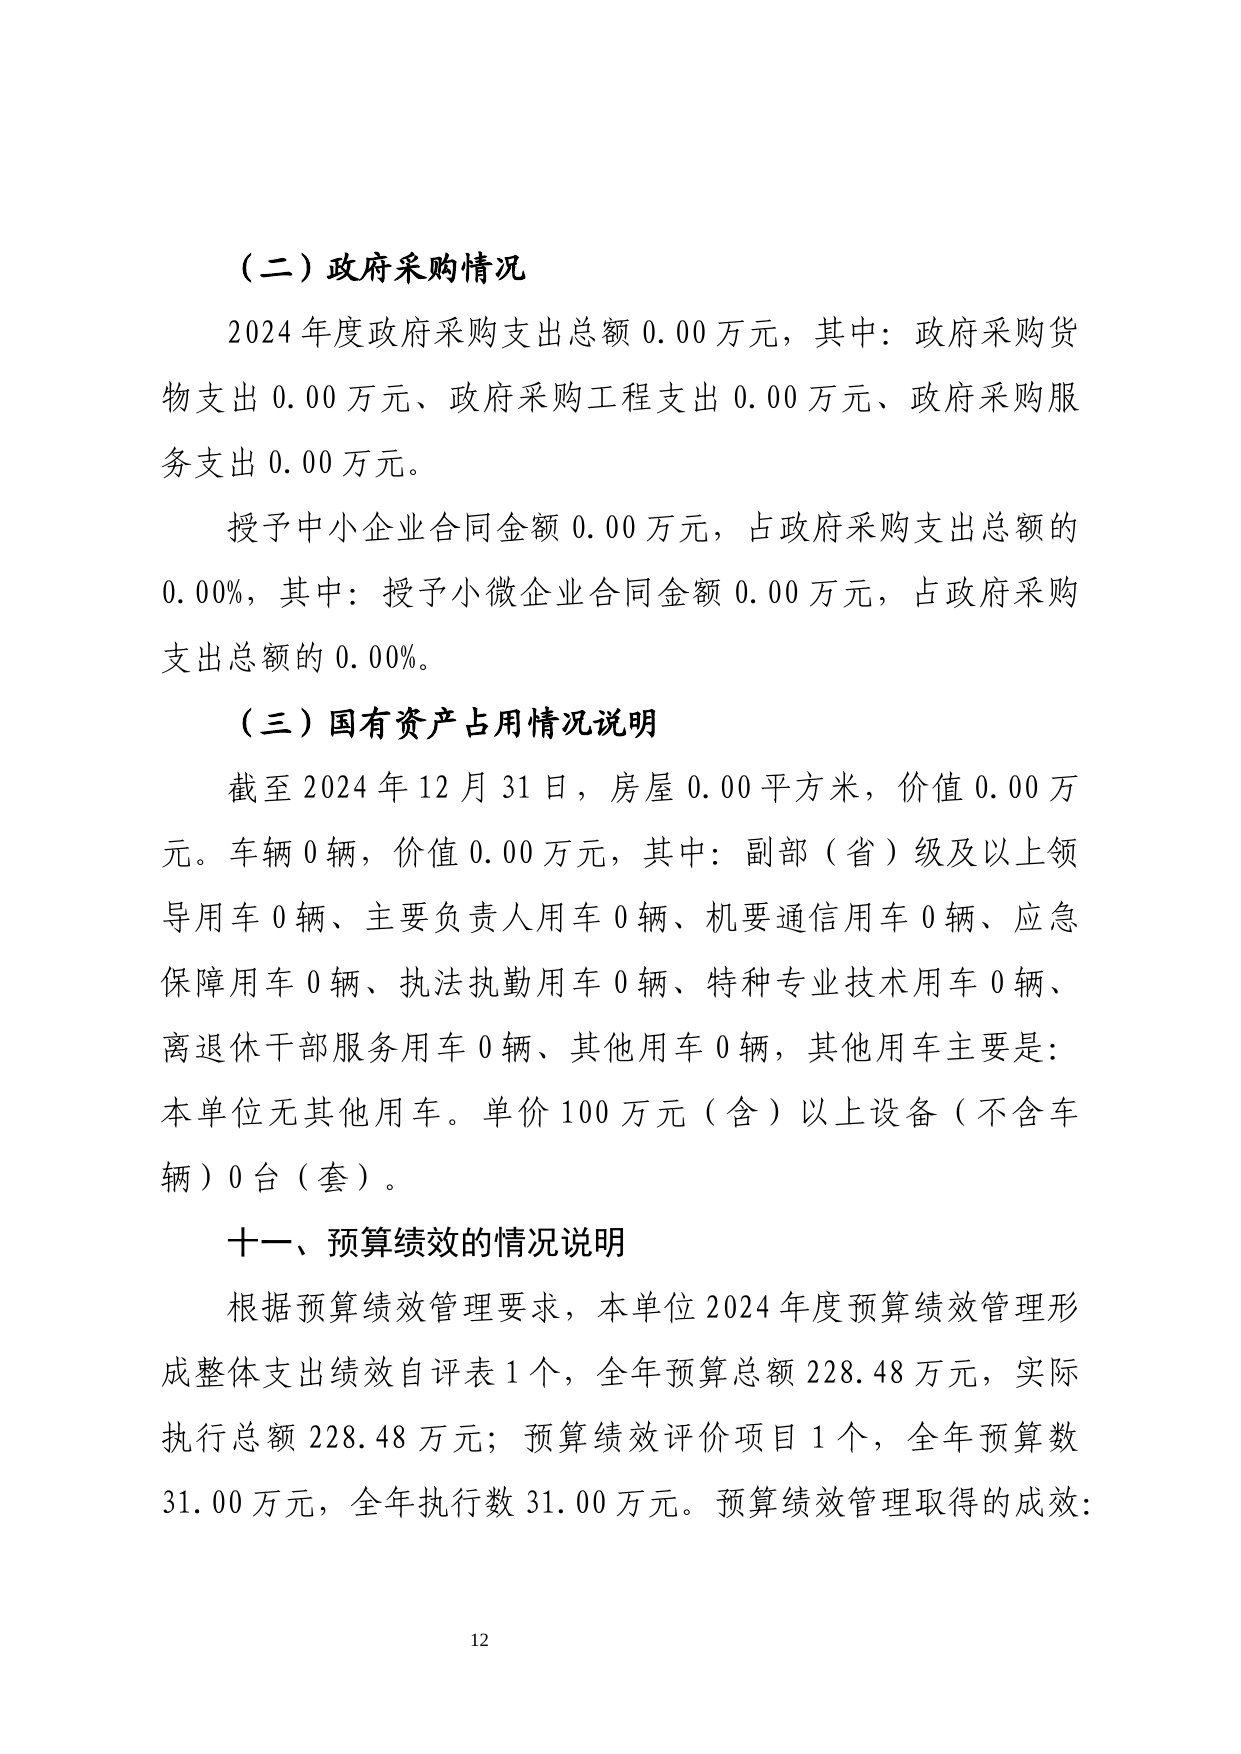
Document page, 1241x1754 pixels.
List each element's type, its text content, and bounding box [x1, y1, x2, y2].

text 截至2024年12月31日，房屋0.00平方米，价值0.00万元。车辆0辆，价值0.00万元，其中：副部（省）级及以上领导用车0辆、主要负责人用车0辆、机要通信用车0辆、应急保障用车0辆、执法执勤用车0辆、特种专业技术用车0辆、离退休干部服务用车0辆、其他用车0辆，其他用车主要是：本单位无其他用车。单价100万元（含）以上设备（不含车辆）0台（套）。 [159, 753, 1081, 1208]
text 十一、预算绩效的情况说明 [159, 1208, 1081, 1273]
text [159, 1273, 1081, 1533]
text 2024年度政府采购支出总额0.00万元，其中：政府采购货物支出0.00万元、政府采购工程支出0.00万元、政府采购服务支出0.00万元。 [159, 298, 1081, 493]
text （三）国有资产占用情况说明 [159, 688, 1081, 753]
text （二）政府采购情况 [159, 233, 1081, 298]
text 授予中小企业合同金额0.00万元，占政府采购支出总额的0.00%，其中：授予小微企业合同金额0.00万元，占政府采购支出总额的0.00%。 [159, 493, 1081, 688]
